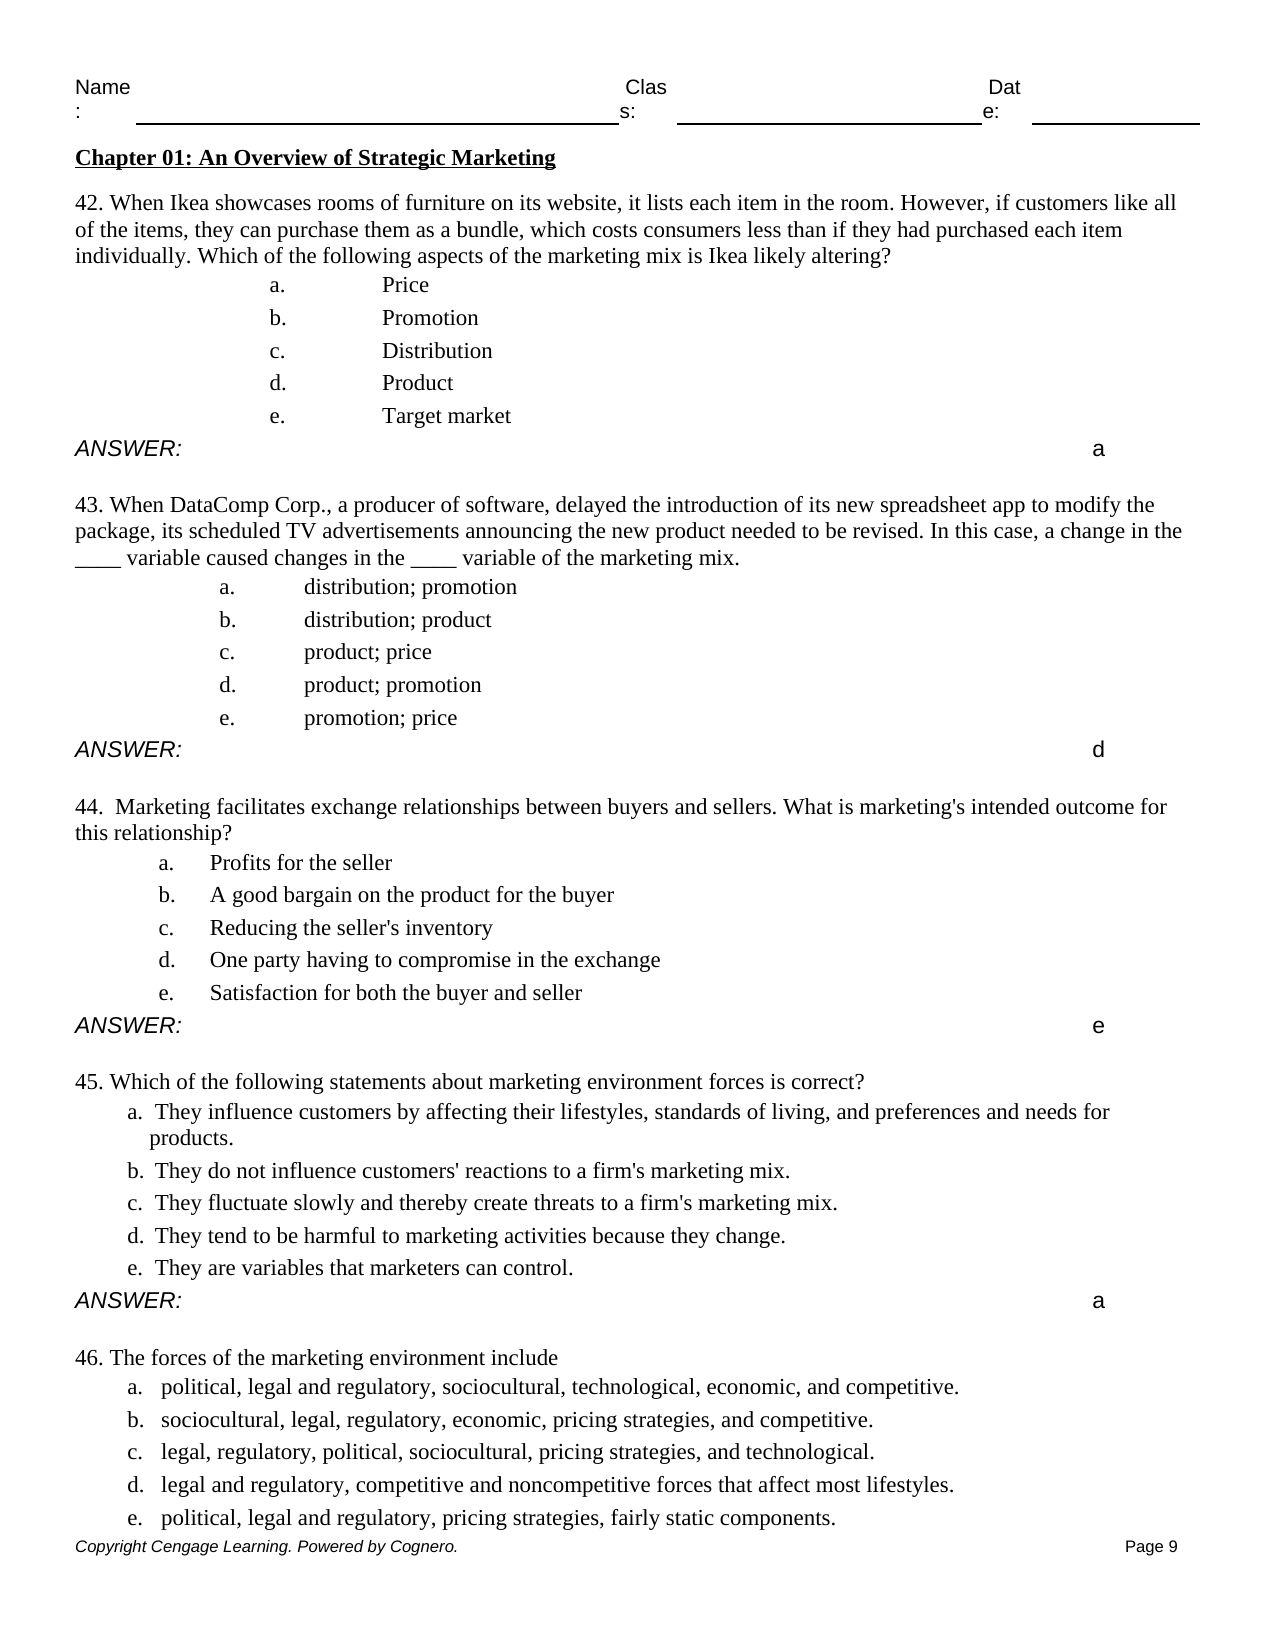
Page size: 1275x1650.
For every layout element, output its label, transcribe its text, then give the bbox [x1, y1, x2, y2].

table_header 45. Which of the following statements about marketing environment forces is correct?​ [75, 1068, 1200, 1317]
table_header 44. ​ Marketing facilitates exchange relationships between buyers and sellers. What is marketing's intended outcome for this relationship? [75, 793, 1200, 1041]
table_header 42. ​When Ikea showcases rooms of furniture on its website, it lists each item in the room. However, if customers like all of the items, they can purchase them as a bundle, which costs consumers less than if they had purchased each item individually. Which of the following aspects of the marketing mix is Ikea likely altering? [75, 189, 1200, 464]
table_header 43. When DataComp Corp., a producer of software, delayed the introduction of its new spreadsheet app to modify the package, its scheduled TV advertisements announcing the new product needed to be revised. In this case, a change in the ____ variable caused changes in the ____ variable of the marketing mix.​ [75, 491, 1200, 766]
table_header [75, 1344, 1200, 1533]
